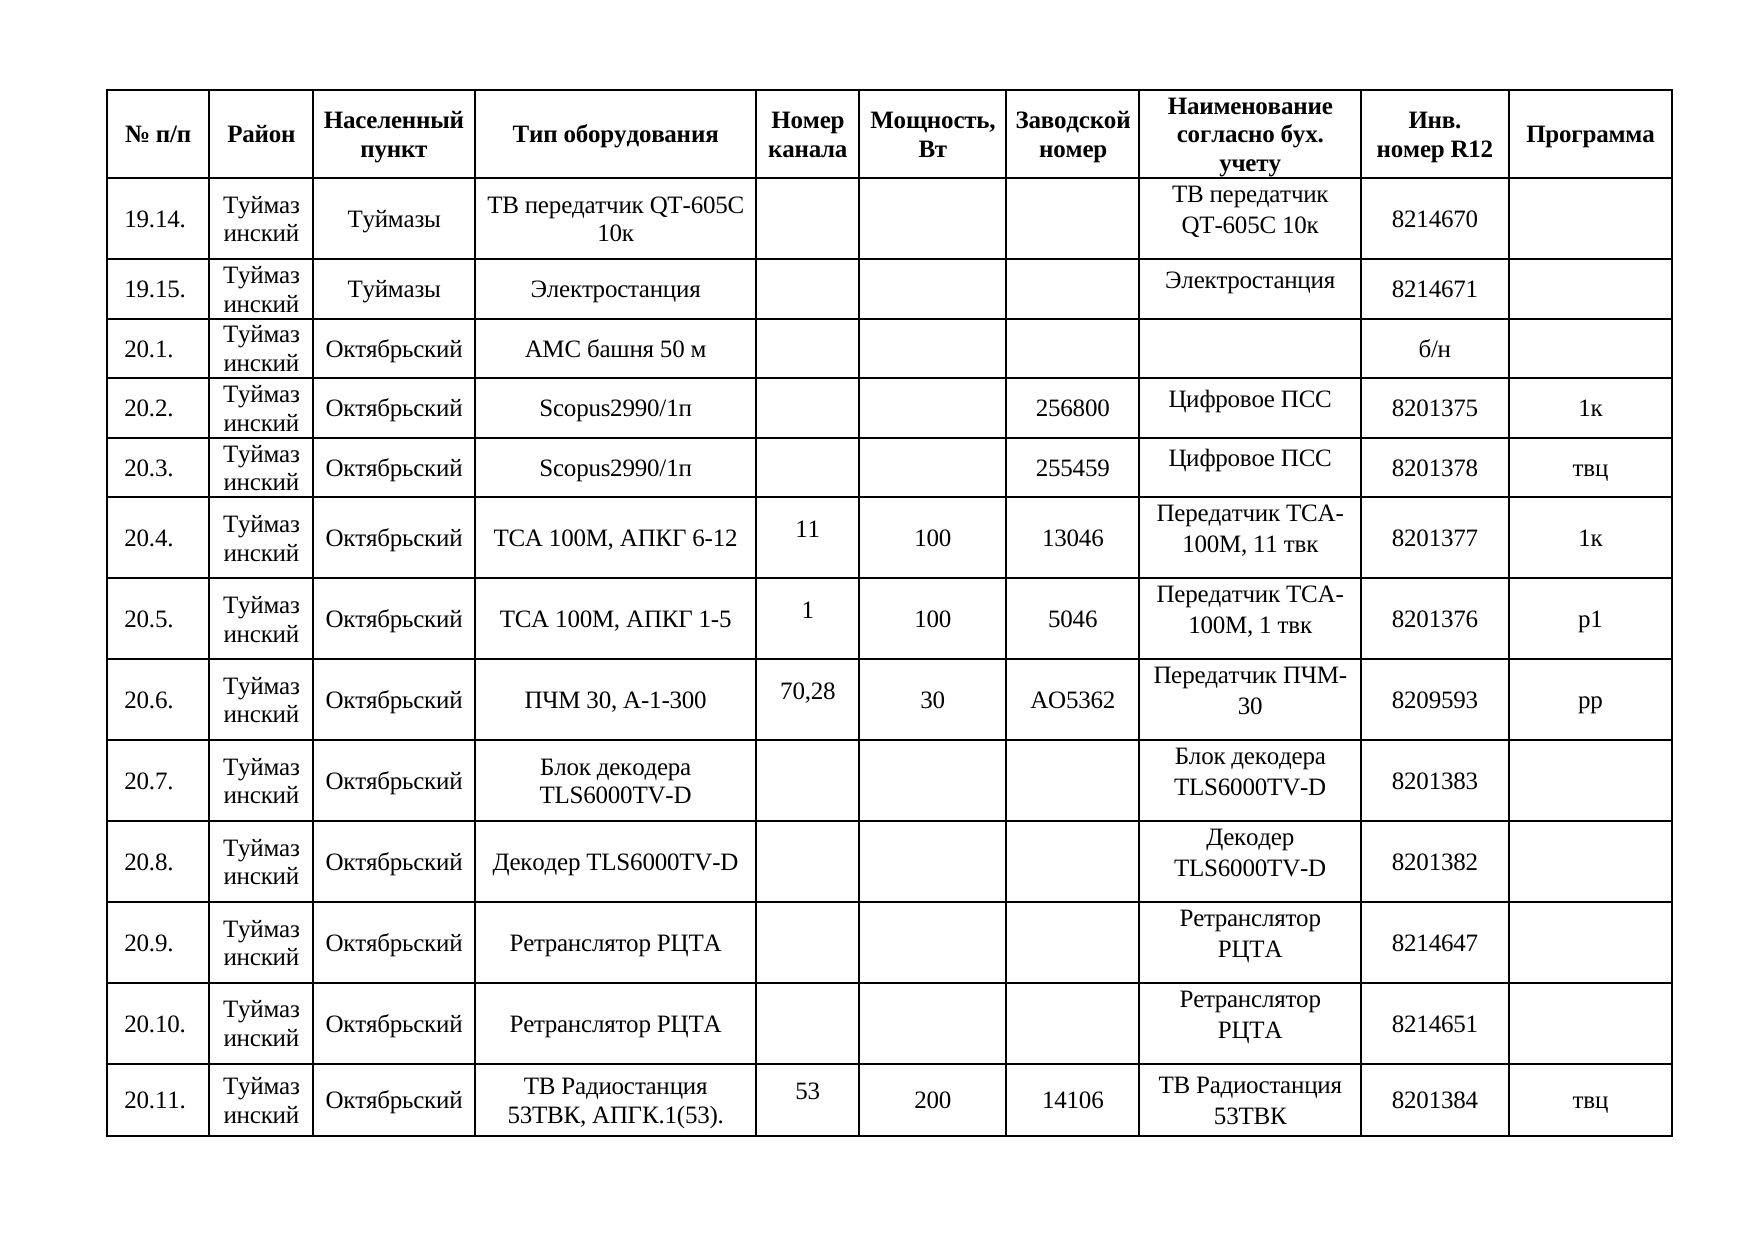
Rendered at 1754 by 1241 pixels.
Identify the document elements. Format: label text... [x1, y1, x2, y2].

table_cell Туймазинский [210, 260, 312, 317]
table_cell [757, 822, 858, 901]
table_cell Октябрьский [314, 498, 474, 577]
table_cell [108, 822, 208, 901]
table_cell Туймазинский [210, 320, 312, 377]
table_cell [860, 822, 1005, 901]
table_cell [1510, 822, 1671, 901]
table_cell 70,28 [757, 660, 858, 739]
table_cell Ретранслятор РЦТА [1140, 984, 1360, 1063]
table_cell Цифровое ПСС [1140, 379, 1360, 437]
table_cell [860, 320, 1005, 377]
table_cell [757, 379, 858, 437]
table_cell 8214670 [1362, 179, 1508, 258]
table_cell Ретранслятор РЦТА [1140, 903, 1360, 982]
table_cell Октябрьский [314, 822, 474, 901]
table_cell Туймазинский [210, 1065, 312, 1135]
table_header Район [210, 91, 312, 177]
table_cell б/н [1362, 320, 1508, 377]
table_cell [108, 179, 208, 258]
table_cell 8209593 [1362, 660, 1508, 739]
table_cell [1007, 320, 1138, 377]
table_cell твц [1510, 1065, 1671, 1135]
table_cell Октябрьский [314, 1065, 474, 1135]
table_cell Ретранслятор РЦТА [476, 903, 755, 982]
table_cell [757, 903, 858, 982]
table_cell ТВ передатчик QТ-605С 10к [476, 179, 755, 258]
table_cell Туймазинский [210, 439, 312, 496]
table_cell [1510, 984, 1671, 1063]
table_cell [1007, 260, 1138, 317]
table_cell 13046 [1007, 498, 1138, 577]
table_cell АМС башня 50 м [476, 320, 755, 377]
table_cell [860, 379, 1005, 437]
table_cell [108, 903, 208, 982]
table_cell Декодер TLS6000TV-D [476, 822, 755, 901]
table_cell Декодер TLS6000TV-D [1140, 822, 1360, 901]
table_cell Scopus2990/1п [476, 439, 755, 496]
table_cell 8201375 [1362, 379, 1508, 437]
table_cell Октябрьский [314, 579, 474, 658]
table_cell 8201378 [1362, 439, 1508, 496]
table_cell 8214671 [1362, 260, 1508, 317]
table_cell Октябрьский [314, 439, 474, 496]
table_header Заводской номер [1007, 91, 1138, 177]
table_cell [1007, 903, 1138, 982]
table_cell Передатчик ТСА-100М, 1 твк [1140, 579, 1360, 658]
table_cell ТВ передатчик QТ-605С 10к [1140, 179, 1360, 258]
table_cell Октябрьский [314, 984, 474, 1063]
table_cell [1510, 741, 1671, 820]
table_cell Цифровое ПСС [1140, 439, 1360, 496]
table_cell [757, 741, 858, 820]
table_cell Ретранслятор РЦТА [476, 984, 755, 1063]
table_cell Туймазинский [210, 822, 312, 901]
table_cell 8214647 [1362, 903, 1508, 982]
table_cell [108, 498, 208, 577]
table_cell [1510, 903, 1671, 982]
table_cell [757, 320, 858, 377]
table_cell [860, 179, 1005, 258]
table_cell [1510, 260, 1671, 317]
table_header Номер канала [757, 91, 858, 177]
table_cell [108, 260, 208, 317]
table_cell [1007, 984, 1138, 1063]
table_cell 100 [860, 579, 1005, 658]
table_cell Туймазы [314, 179, 474, 258]
table_cell [108, 579, 208, 658]
table_cell ТВ Радиостанция 53ТВК [1140, 1065, 1360, 1135]
table_cell Туймазинский [210, 741, 312, 820]
table_header Мощность, Вт [860, 91, 1005, 177]
table_cell [108, 1065, 208, 1135]
table_cell Туймазинский [210, 179, 312, 258]
table_cell Туймазы [314, 260, 474, 317]
table_header Программа [1510, 91, 1671, 177]
table_cell Туймазинский [210, 903, 312, 982]
table_cell 8214651 [1362, 984, 1508, 1063]
table_cell [757, 984, 858, 1063]
table_cell Туймазинский [210, 498, 312, 577]
table_cell [860, 984, 1005, 1063]
table_cell 100 [860, 498, 1005, 577]
table_cell 1 [757, 579, 858, 658]
table_cell ПЧМ 30, A-1-300 [476, 660, 755, 739]
table_cell Туймазинский [210, 660, 312, 739]
table_header Населенный пункт [314, 91, 474, 177]
table_cell 53 [757, 1065, 858, 1135]
table_cell [757, 439, 858, 496]
table_cell Передатчик ПЧМ-30 [1140, 660, 1360, 739]
table_cell Октябрьский [314, 660, 474, 739]
table_cell [1007, 822, 1138, 901]
table_cell 1к [1510, 379, 1671, 437]
table_header Инв. номер R12 [1362, 91, 1508, 177]
table_cell Электростанция [476, 260, 755, 317]
table_cell [860, 903, 1005, 982]
table_cell Scopus2990/1п [476, 379, 755, 437]
table_header № п/п [108, 91, 208, 177]
table_cell Октябрьский [314, 320, 474, 377]
table_cell [1007, 179, 1138, 258]
table_cell Электростанция [1140, 260, 1360, 317]
table_cell [108, 741, 208, 820]
table_cell ТСА 100М, АПКГ 6-12 [476, 498, 755, 577]
table_cell [757, 179, 858, 258]
table_cell ТСА 100М, АПКГ 1-5 [476, 579, 755, 658]
table_cell [1510, 320, 1671, 377]
table_cell 11 [757, 498, 858, 577]
table_cell Октябрьский [314, 903, 474, 982]
table_cell 8201377 [1362, 498, 1508, 577]
table_cell р1 [1510, 579, 1671, 658]
table_cell AO5362 [1007, 660, 1138, 739]
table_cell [476, 1065, 755, 1135]
table_cell 200 [860, 1065, 1005, 1135]
table_cell [108, 439, 208, 496]
table_cell [860, 439, 1005, 496]
table_cell Октябрьский [314, 379, 474, 437]
table_cell 5046 [1007, 579, 1138, 658]
table_cell Туймазинский [210, 379, 312, 437]
table_cell Блок декодера TLS6000TV-D [1140, 741, 1360, 820]
table_cell Туймазинский [210, 984, 312, 1063]
table_cell 8201376 [1362, 579, 1508, 658]
table_cell 14106 [1007, 1065, 1138, 1135]
table_cell [108, 320, 208, 377]
table_cell рр [1510, 660, 1671, 739]
table_cell [108, 379, 208, 437]
table_cell 8201384 [1362, 1065, 1508, 1135]
table_cell 1к [1510, 498, 1671, 577]
table_cell [108, 984, 208, 1063]
table_cell 30 [860, 660, 1005, 739]
table_cell [1007, 741, 1138, 820]
table_cell Туймазинский [210, 579, 312, 658]
table_cell [108, 660, 208, 739]
table_cell Передатчик ТСА-100М, 11 твк [1140, 498, 1360, 577]
table_cell 255459 [1007, 439, 1138, 496]
table_cell Блок декодера TLS6000TV-D [476, 741, 755, 820]
table_cell 8201383 [1362, 741, 1508, 820]
table_cell [860, 741, 1005, 820]
table_cell [757, 260, 858, 317]
table_cell твц [1510, 439, 1671, 496]
table_header Наименование согласно бух. учету [1140, 91, 1360, 177]
table_cell 8201382 [1362, 822, 1508, 901]
table_cell Октябрьский [314, 741, 474, 820]
table_header Тип оборудования [476, 91, 755, 177]
table_cell 256800 [1007, 379, 1138, 437]
table_cell [1510, 179, 1671, 258]
table_cell [1140, 320, 1360, 377]
table_cell [860, 260, 1005, 317]
